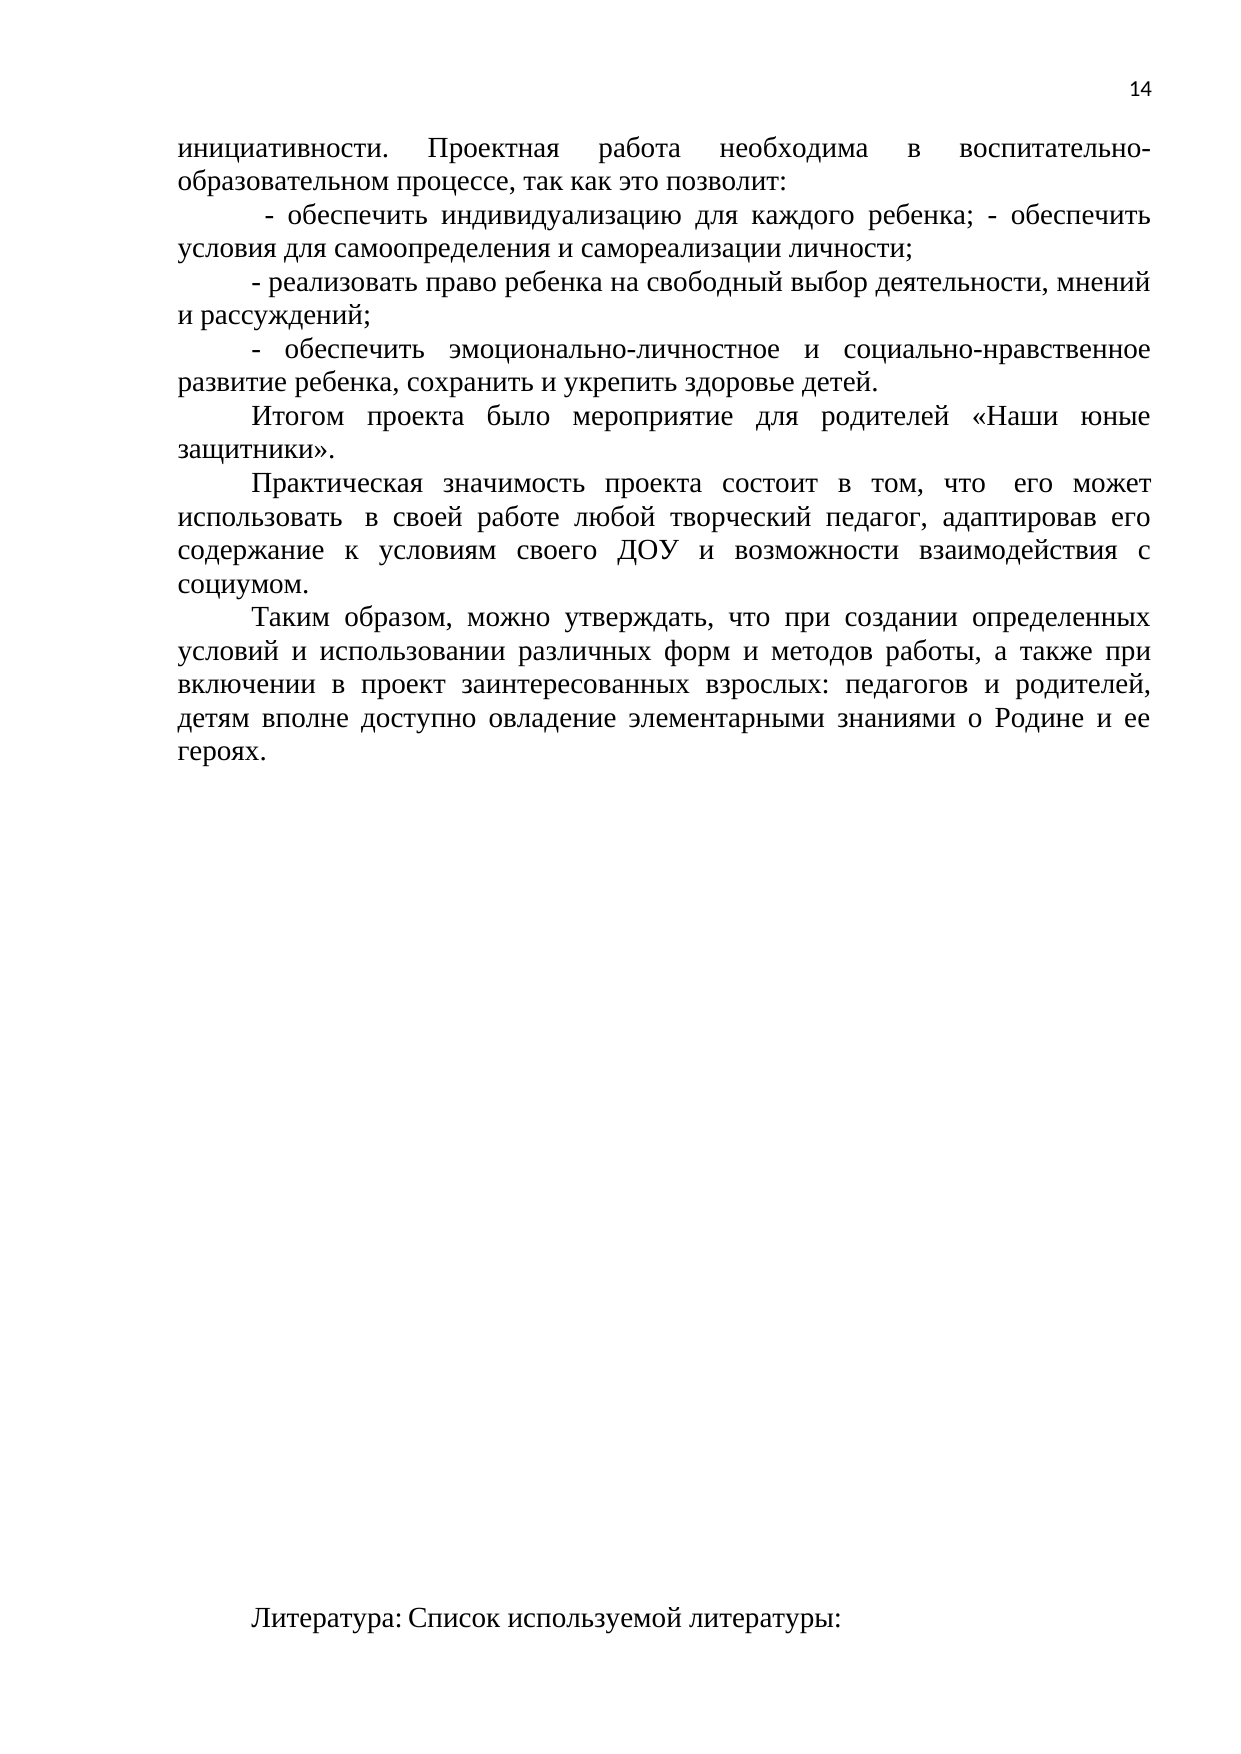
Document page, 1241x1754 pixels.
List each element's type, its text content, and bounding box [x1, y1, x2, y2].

text - обеспечить эмоционально-личностное и социально-нравственное развитие ребенка, сохранить и укрепить здоровье детей. [177, 331, 1152, 398]
text Литература: Список используемой литературы: [177, 1600, 1152, 1634]
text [177, 130, 1152, 197]
text - обеспечить индивидуализацию для каждого ребенка; - обеспечить условия для самоопределения и самореализации личности; [177, 197, 1152, 264]
text - реализовать право ребенка на свободный выбор деятельности, мнений и рассуждений; [177, 264, 1152, 331]
text Таким образом, можно утверждать, что при создании определенных условий и использовании различных форм и методов работы, а также при включении в проект заинтересованных взрослых: педагогов и родителей, детям вполне доступно овладение элементарными знаниями о Родине и ее героях. [177, 599, 1152, 767]
text Итогом проекта было мероприятие для родителей «Наши юные защитники». [177, 398, 1152, 465]
text Практическая значимость проекта состоит в том, что его может использовать в своей работе любой творческий педагог, адаптировав его содержание к условиям своего ДОУ и возможности взаимодействия с социумом. [177, 465, 1152, 599]
